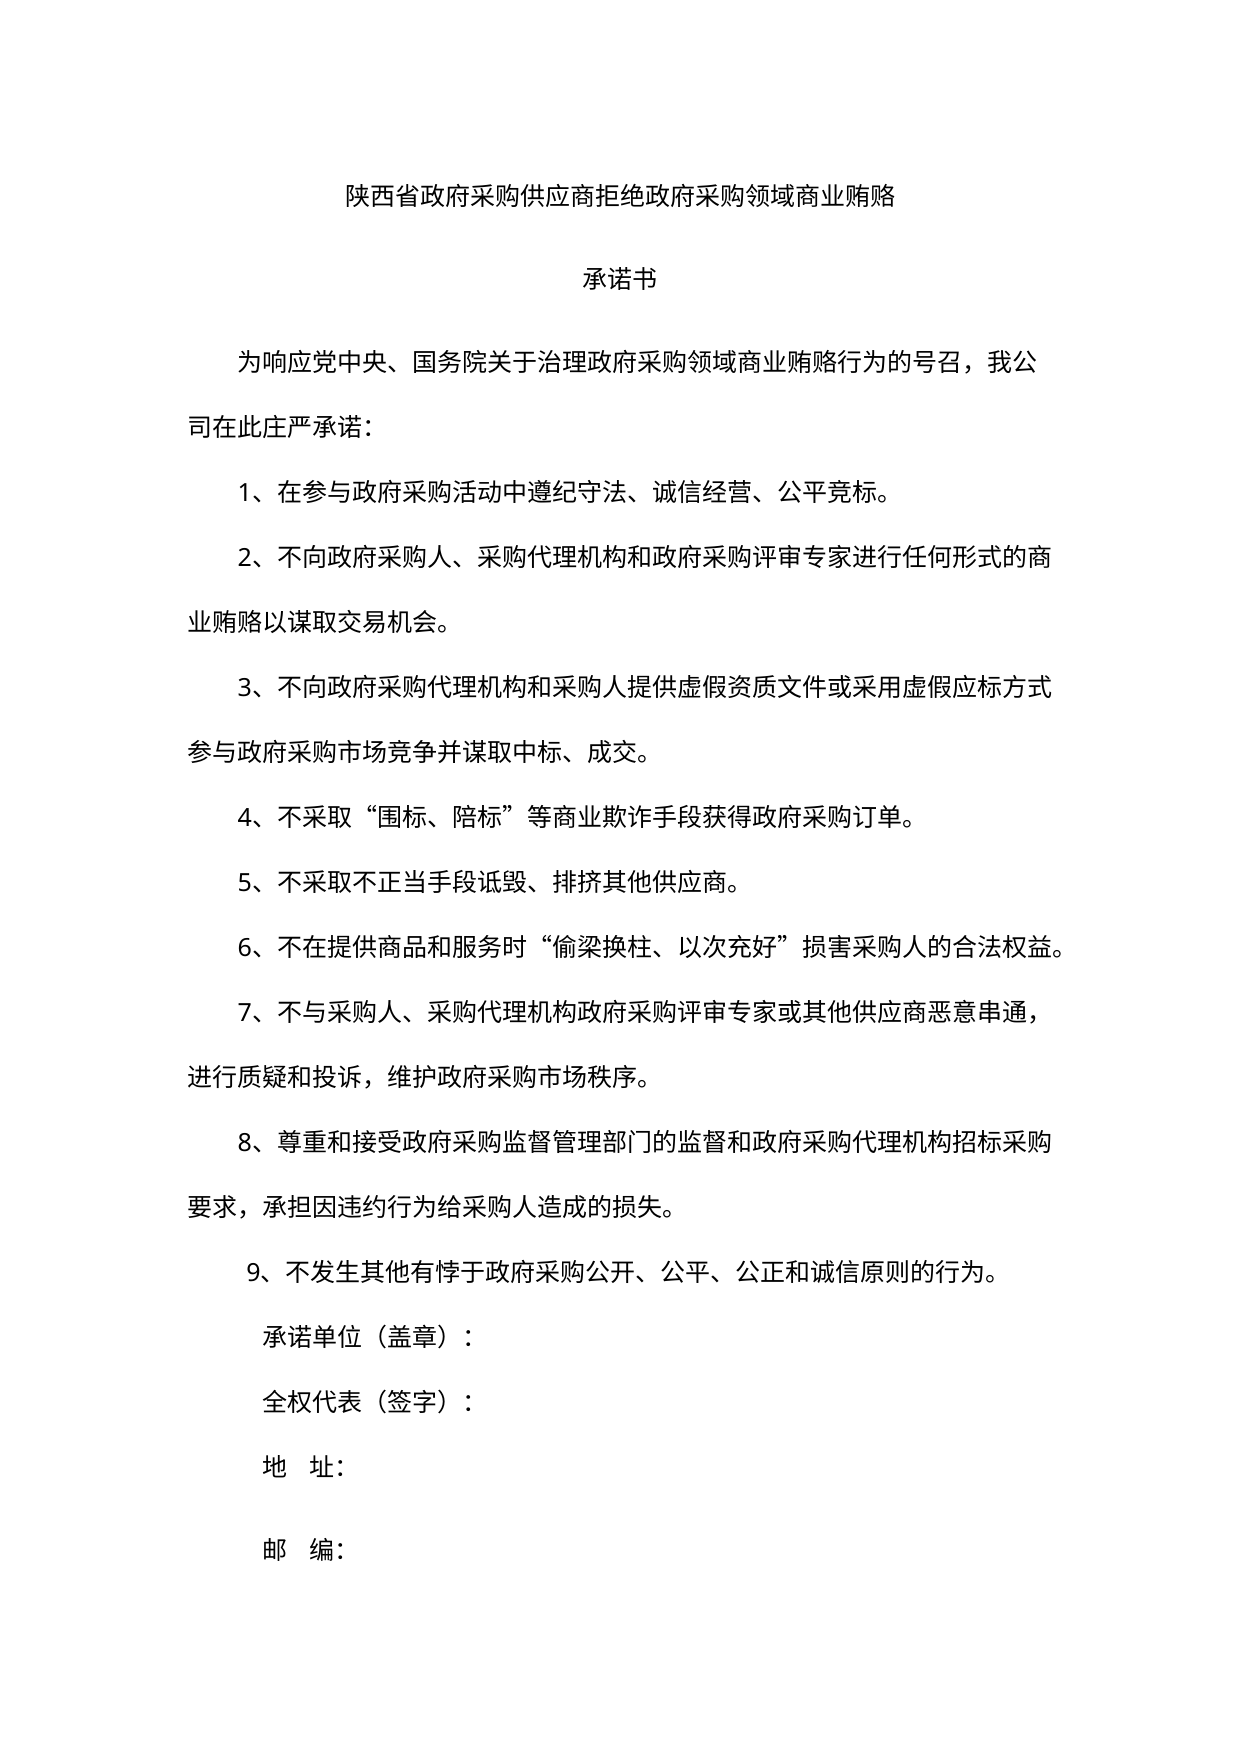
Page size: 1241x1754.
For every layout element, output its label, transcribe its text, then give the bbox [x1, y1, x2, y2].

text 2、不向政府采购人、采购代理机构和政府采购评审专家进行任何形式的商业贿赂以谋取交易机会。 [187, 523, 1053, 653]
text 全权代表（签字）： [187, 1368, 1053, 1433]
text 地 址： [187, 1433, 1053, 1498]
text 7、不与采购人、采购代理机构政府采购评审专家或其他供应商恶意串通，进行质疑和投诉，维护政府采购市场秩序。 [187, 978, 1053, 1108]
text 为响应党中央、国务院关于治理政府采购领域商业贿赂行为的号召，我公司在此庄严承诺： [187, 328, 1053, 458]
text 承诺单位（盖章）： [187, 1303, 1053, 1368]
text 5、不采取不正当手段诋毁、排挤其他供应商。 [187, 848, 1053, 913]
text 8、尊重和接受政府采购监督管理部门的监督和政府采购代理机构招标采购要求，承担因违约行为给采购人造成的损失。 [187, 1108, 1053, 1238]
text 6、不在提供商品和服务时“偷梁换柱、以次充好”损害采购人的合法权益。 [187, 913, 1053, 978]
text 3、不向政府采购代理机构和采购人提供虚假资质文件或采用虚假应标方式参与政府采购市场竞争并谋取中标、成交。 [187, 653, 1053, 783]
text 9、不发生其他有悖于政府采购公开、公平、公正和诚信原则的行为。 [246, 1238, 1053, 1303]
text 承诺书 [187, 245, 1053, 310]
text 1、在参与政府采购活动中遵纪守法、诚信经营、公平竞标。 [187, 458, 1053, 523]
text 邮 编： [187, 1516, 1053, 1581]
text 4、不采取“围标、陪标”等商业欺诈手段获得政府采购订单。 [187, 783, 1053, 848]
text 陕西省政府采购供应商拒绝政府采购领域商业贿赂 [187, 162, 1053, 227]
